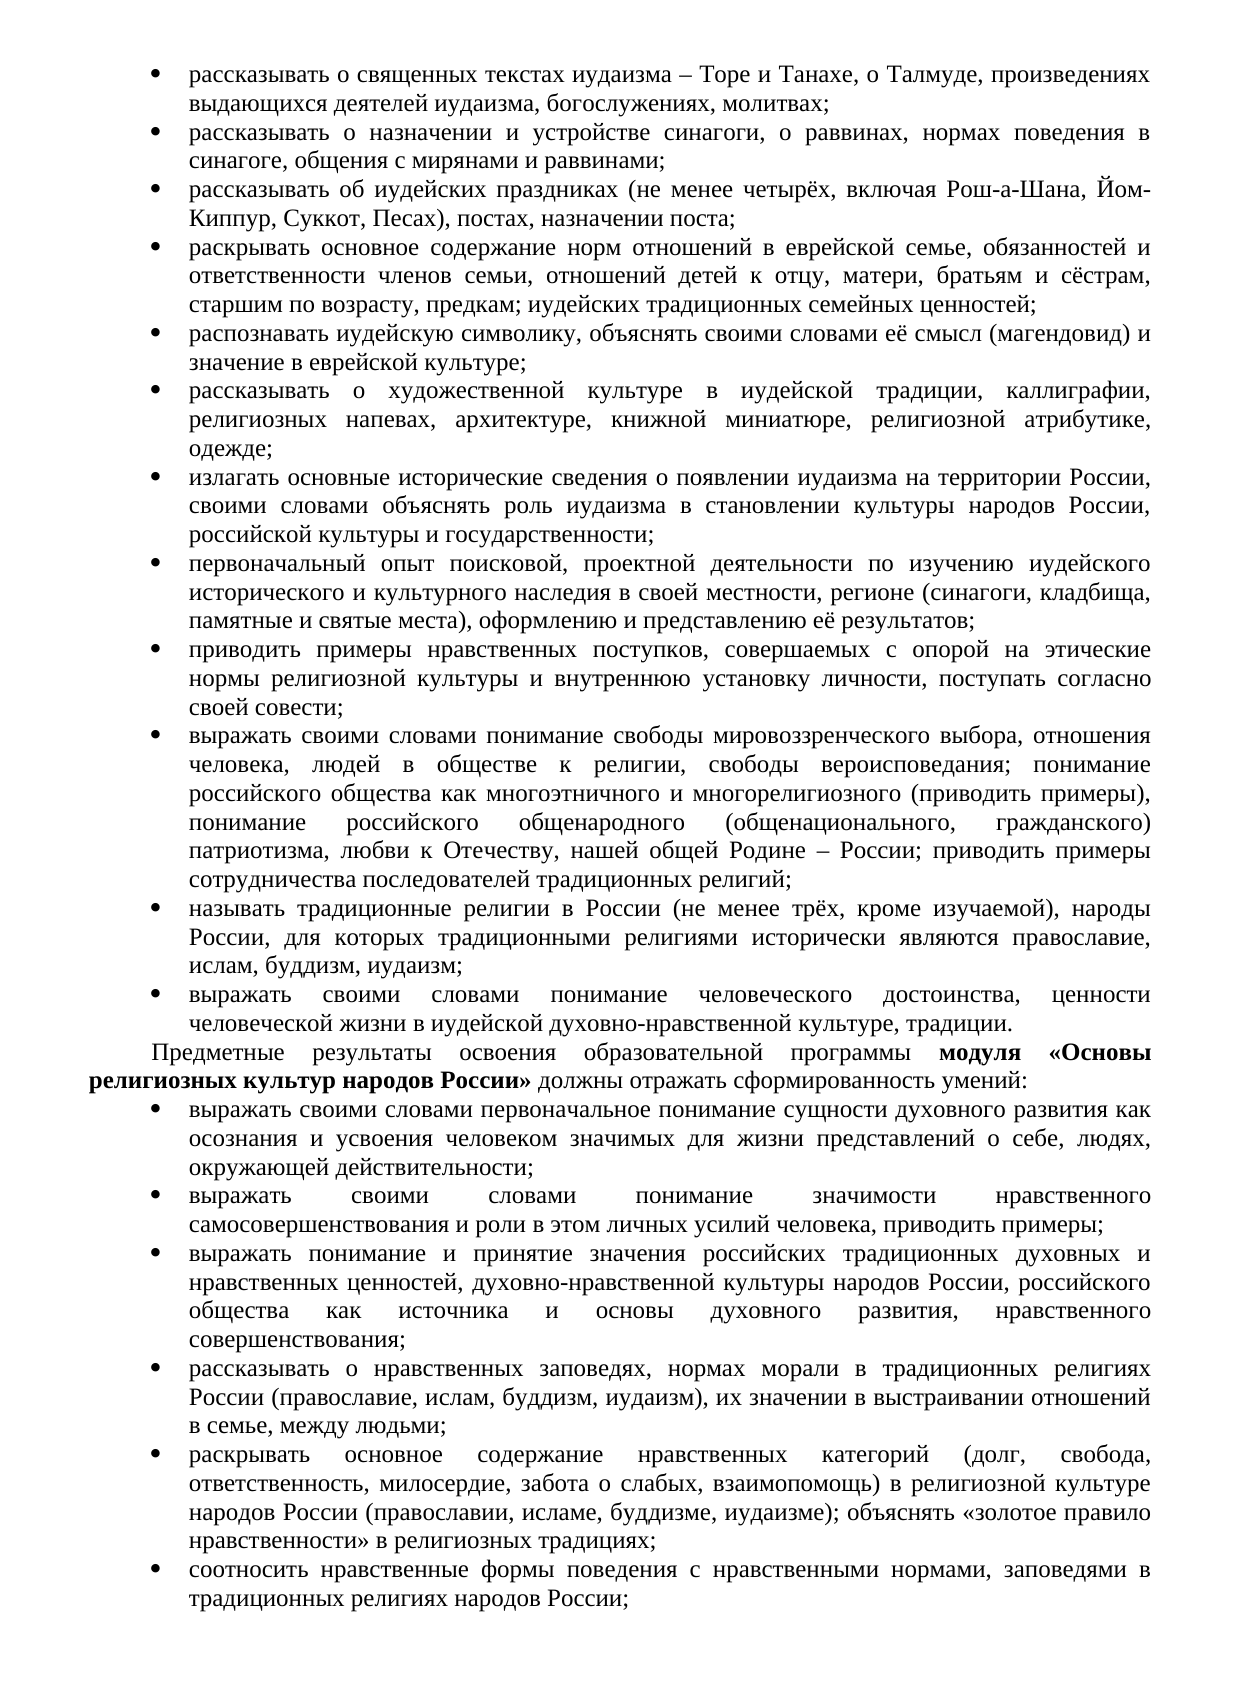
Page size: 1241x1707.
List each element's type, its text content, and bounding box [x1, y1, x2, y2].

list рассказывать о священных текстах иудаизма – Торе и Танахе, о Талмуде, произведениях выдающихся деятелей иудаизма, богослужениях, молитвах; [151, 59, 1152, 117]
list называть традиционные религии в России (не менее трёх, кроме изучаемой), народы России, для которых традиционными религиями исторически являются православие, ислам, буддизм, иудаизм; [151, 893, 1152, 979]
list выражать своими словами понимание значимости нравственного самосовершенствования и роли в этом личных усилий человека, приводить примеры; [151, 1180, 1152, 1238]
text Предметные результаты освоения образовательной программы модуля «Основы религиозных культур народов России» должны отражать сформированность умений: [89, 1037, 1152, 1094]
list распознавать иудейскую символику, объяснять своими словами её смысл (магендовид) и значение в еврейской культуре; [151, 318, 1152, 375]
list рассказывать об иудейских праздниках (не менее четырёх, включая Рош-а-Шана, Йом-Киппур, Суккот, Песах), постах, назначении поста; [151, 174, 1152, 232]
list излагать основные исторические сведения о появлении иудаизма на территории России, своими словами объяснять роль иудаизма в становлении культуры народов России, российской культуры и государственности; [151, 462, 1152, 548]
list приводить примеры нравственных поступков, совершаемых с опорой на этические нормы религиозной культуры и внутреннюю установку личности, поступать согласно своей совести; [151, 634, 1152, 720]
list выражать понимание и принятие значения российских традиционных духовных и нравственных ценностей, духовно-нравственной культуры народов России, российского общества как источника и основы духовного развития, нравственного совершенствования; [151, 1238, 1152, 1353]
list рассказывать о нравственных заповедях, нормах морали в традиционных религиях России (православие, ислам, буддизм, иудаизм), их значении в выстраивании отношений в семье, между людьми; [151, 1353, 1152, 1439]
list выражать своими словами понимание человеческого достоинства, ценности человеческой жизни в иудейской духовно-нравственной культуре, традиции. [151, 979, 1152, 1037]
list раскрывать основное содержание нравственных категорий (долг, свобода, ответственность, милосердие, забота о слабых, взаимопомощь) в религиозной культуре народов России (православии, исламе, буддизме, иудаизме); объяснять «золотое правило нравственности» в религиозных традициях; [151, 1439, 1152, 1554]
list выражать своими словами первоначальное понимание сущности духовного развития как осознания и усвоения человеком значимых для жизни представлений о себе, людях, окружающей действительности; [151, 1094, 1152, 1180]
list соотносить нравственные формы поведения с нравственными нормами, заповедями в традиционных религиях народов России; [151, 1554, 1152, 1612]
list первоначальный опыт поисковой, проектной деятельности по изучению иудейского исторического и культурного наследия в своей местности, регионе (синагоги, кладбища, памятные и святые места), оформлению и представлению её результатов; [151, 548, 1152, 634]
list рассказывать о назначении и устройстве синагоги, о раввинах, нормах поведения в синагоге, общения с мирянами и раввинами; [151, 117, 1152, 174]
list рассказывать о художественной культуре в иудейской традиции, каллиграфии, религиозных напевах, архитектуре, книжной миниатюре, религиозной атрибутике, одежде; [151, 375, 1152, 462]
list выражать своими словами понимание свободы мировоззренческого выбора, отношения человека, людей в обществе к религии, свободы вероисповедания; понимание российского общества как многоэтничного и многорелигиозного (приводить примеры), понимание российского общенародного (общенационального, гражданского) патриотизма, любви к Оте­честву, нашей общей Родине – России; приводить примеры сотрудничества последователей традиционных религий; [151, 720, 1152, 893]
list раскрывать основное содержание норм отношений в еврейской семье, обязанностей и ответственности членов семьи, отношений детей к отцу, матери, братьям и сёстрам, старшим по возрасту, предкам; иудейских традиционных семейных ценностей; [151, 232, 1152, 318]
